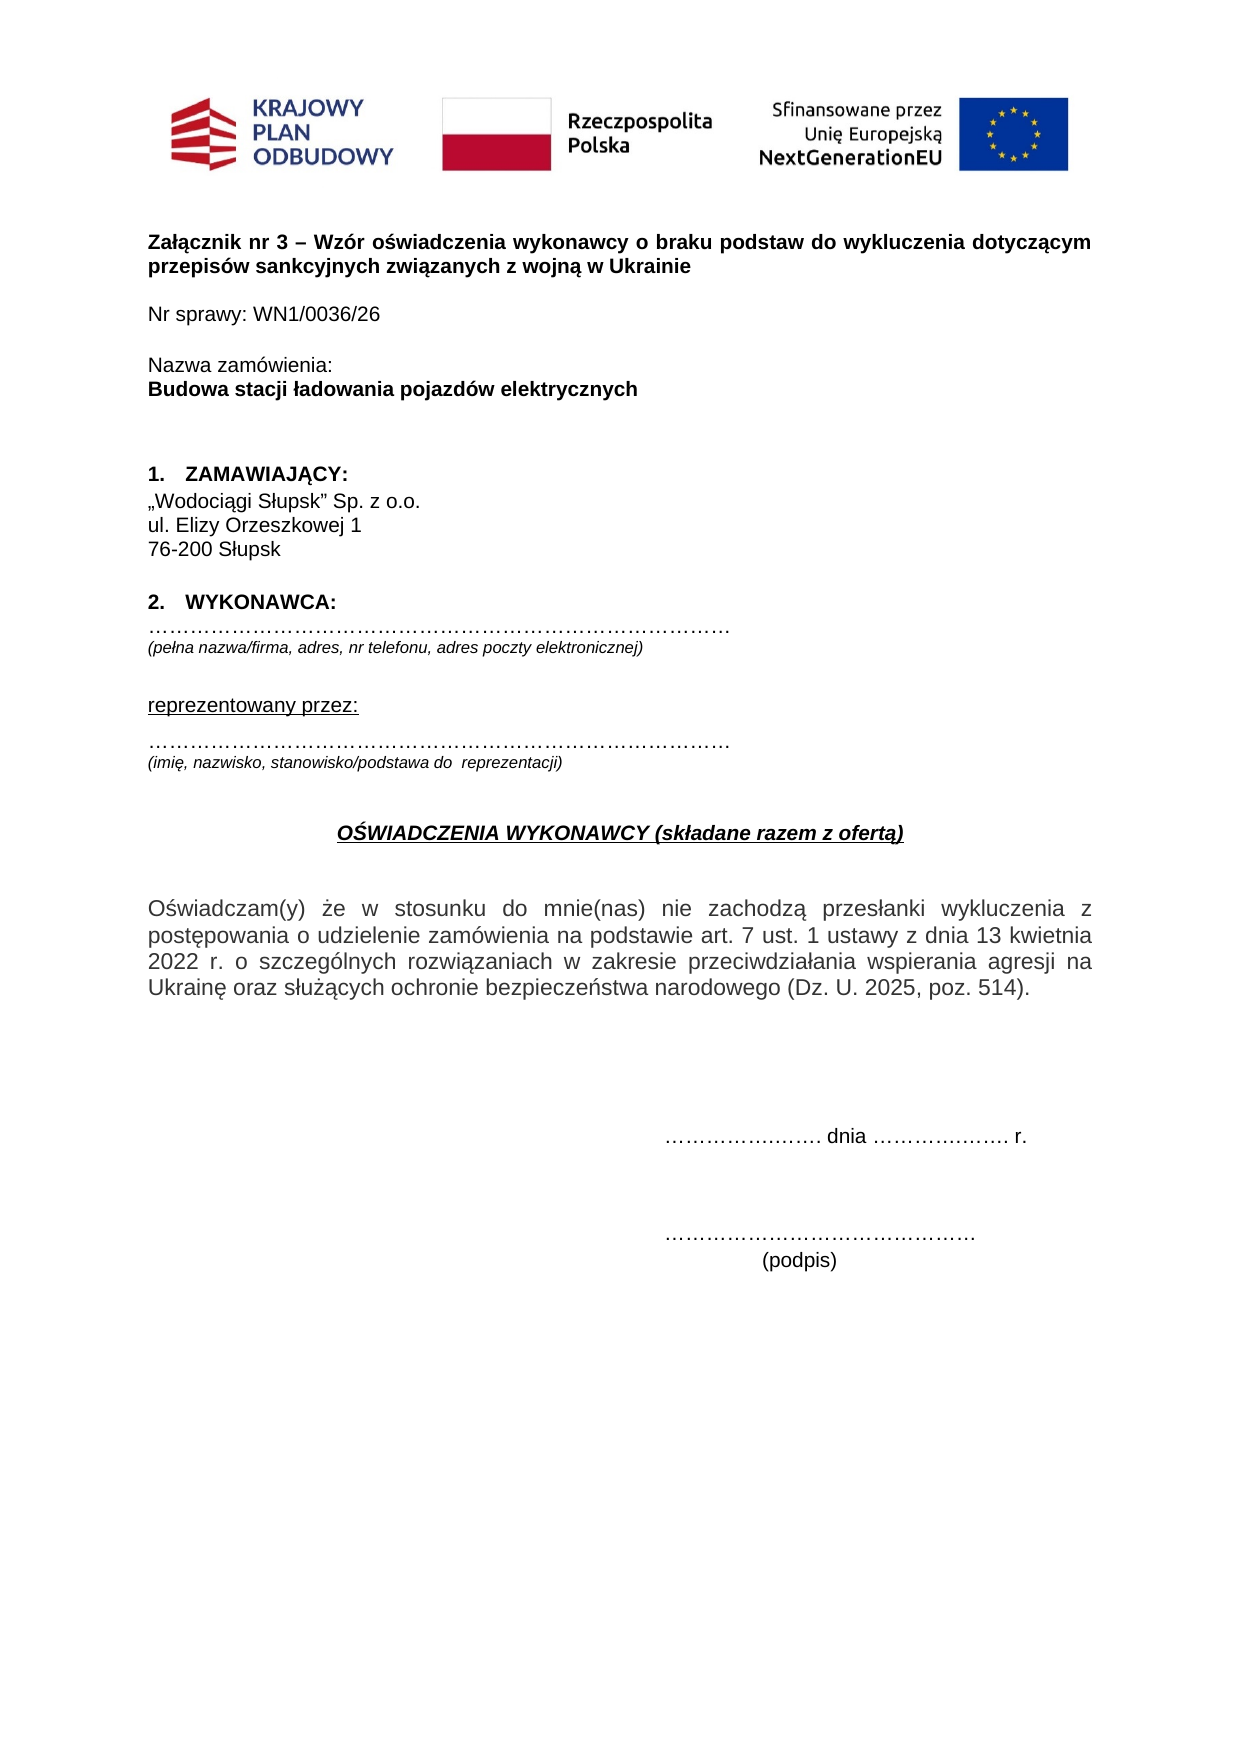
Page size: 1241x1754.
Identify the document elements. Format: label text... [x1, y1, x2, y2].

text …………….……. dnia ………….……. r. [664, 1124, 1093, 1148]
text (pełna nazwa/firma, adres, nr telefonu, adres poczty elektronicznej) [148, 638, 1093, 657]
subtitle Nr sprawy: WN1/0036/26 [148, 302, 1093, 352]
text (imię, nazwisko, stanowisko/podstawa do reprezentacji) [148, 753, 1093, 772]
text Oświadczam(y) że w stosunku do mnie(nas) nie zachodzą przesłanki wykluczenia z postępowania o udzielenie zamówienia na podstawie art. 7 ust. 1 ustawy z dnia 13 kwietnia 2022 r. o szczególnych rozwiązaniach w zakresie przeciwdziałania wspierania agresji na Ukrainę oraz służących ochronie bezpieczeństwa narodowego (Dz. U. 2025, poz. 514). [148, 895, 1093, 1001]
text ………………………………………………………………………… [148, 614, 1093, 638]
text 76-200 Słupsk [148, 537, 1093, 561]
text ………………………………………………………………………… [148, 729, 1093, 753]
text Budowa stacji ładowania pojazdów elektrycznych [148, 376, 1093, 400]
picture [147, 73, 1092, 195]
text ul. Elizy Orzeszkowej 1 [148, 513, 1093, 537]
text reprezentowany przez: [148, 693, 1093, 717]
text Nazwa zamówienia: [148, 352, 1093, 376]
text Załącznik nr 3 – Wzór oświadczenia wykonawcy o braku podstaw do wykluczenia dotyczącym przepisów sankcyjnych związanych z wojną w Ukrainie [148, 230, 1093, 278]
text ……………………………………… (podpis) [664, 1220, 1093, 1272]
text „Wodociągi Słupsk” Sp. z o.o. [148, 489, 1093, 513]
list WYKONAWCA: [148, 590, 1093, 614]
text OŚWIADCZENIA WYKONAWCY (składane razem z ofertą) [148, 821, 1093, 844]
list ZAMAWIAJĄCY: [148, 462, 1093, 486]
